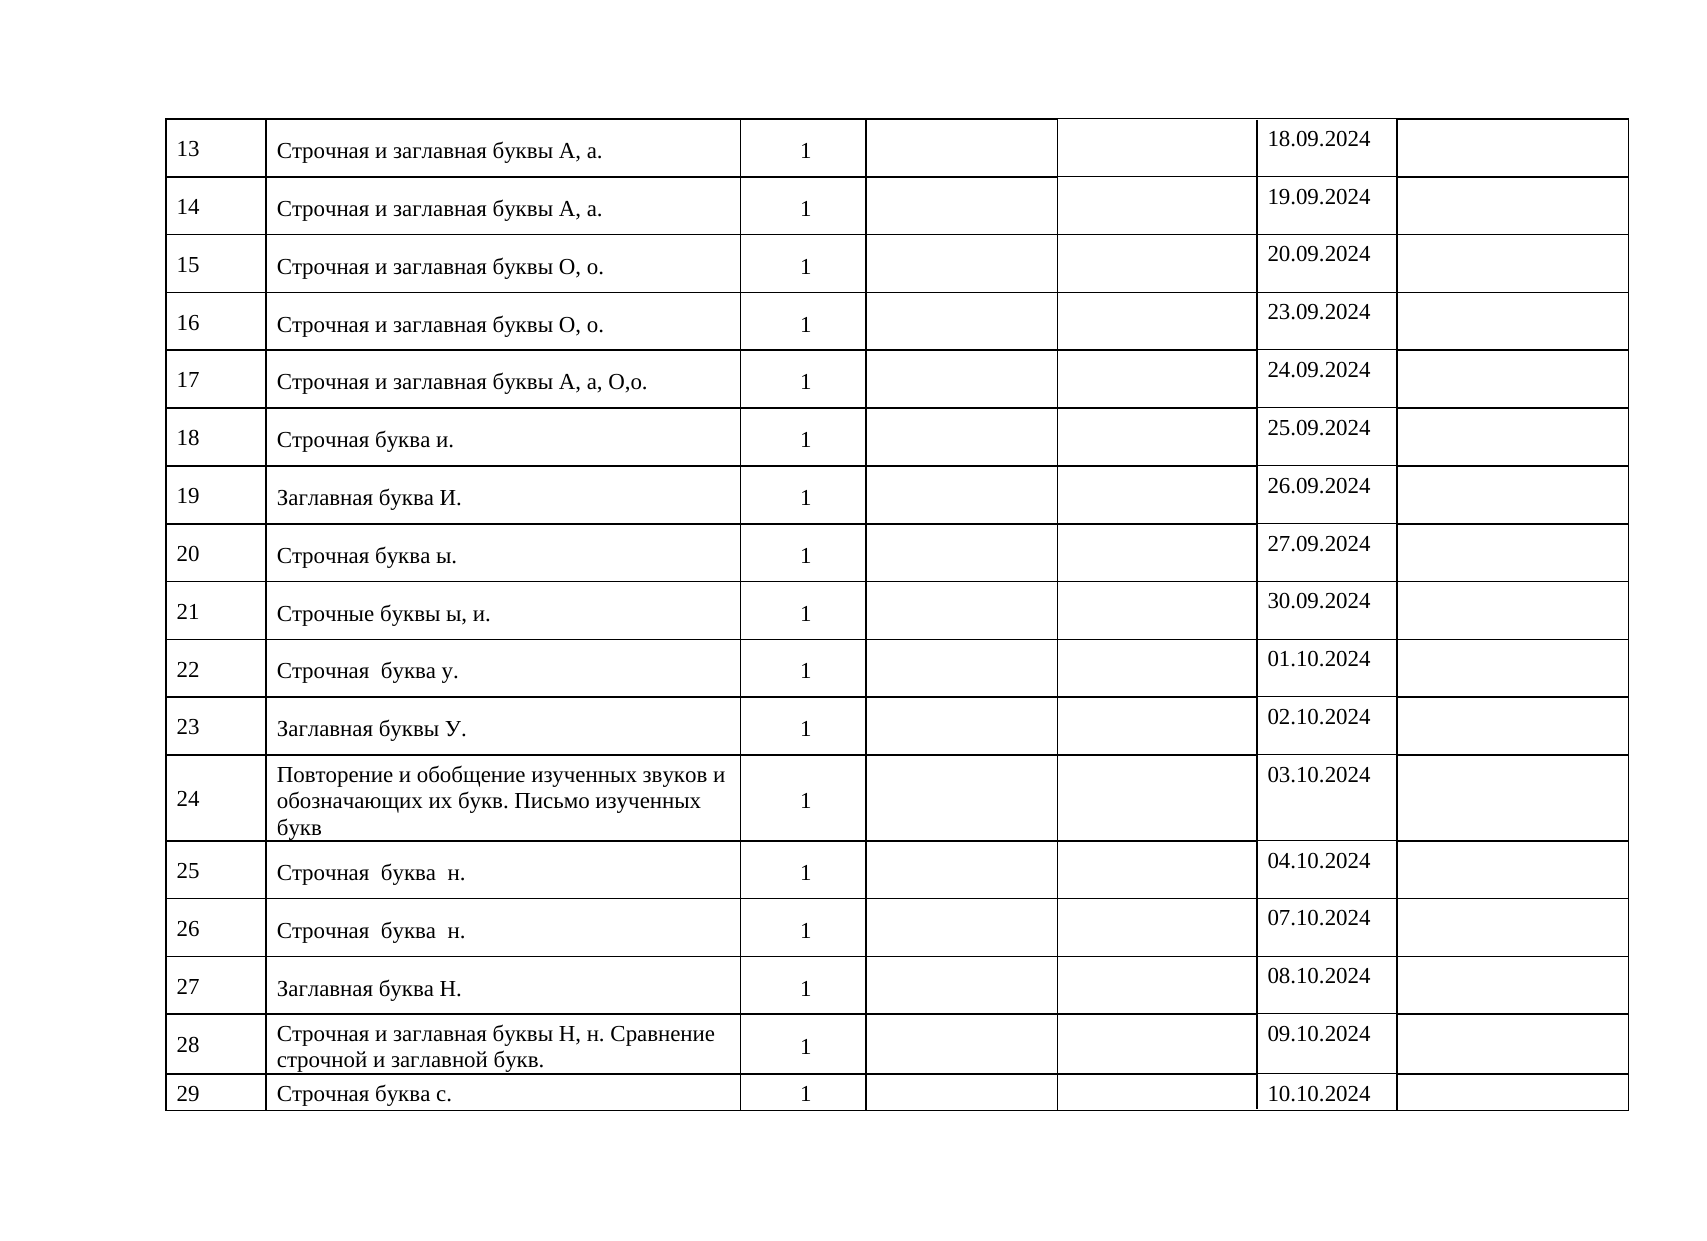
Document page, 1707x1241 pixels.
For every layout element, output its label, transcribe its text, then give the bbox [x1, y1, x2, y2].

table_cell [1398, 582, 1628, 638]
table_cell 25.09.2024 [1258, 408, 1396, 465]
table_cell 1 [741, 1015, 865, 1073]
table_cell [1398, 525, 1628, 581]
table_cell 19.09.2024 [1258, 177, 1396, 234]
table_cell [1058, 119, 1257, 176]
table_cell Строчная и заглавная буквы А, а. [267, 178, 740, 234]
table_cell [867, 293, 1057, 349]
table_cell 1 [741, 640, 865, 696]
table_cell [1398, 235, 1628, 292]
table_cell [867, 899, 1057, 956]
table_cell 1 [741, 467, 865, 523]
table_cell 25 [167, 842, 265, 898]
table_cell 23.09.2024 [1258, 293, 1396, 349]
table_cell Повторение и обобщение изученных звуков и обозначающих их букв. Письмо изученных букв [267, 756, 740, 840]
table_cell 08.10.2024 [1258, 957, 1396, 1013]
table_cell 1 [741, 582, 865, 638]
table_cell 13 [167, 120, 265, 176]
table_cell [867, 582, 1057, 638]
table_cell 18 [167, 409, 265, 465]
table_cell Строчная и заглавная буквы Н, н. Сравнение строчной и заглавной букв. [267, 1015, 740, 1073]
table_cell [1398, 698, 1628, 754]
table_cell Строчная и заглавная буквы О, о. [267, 293, 740, 349]
table_cell Строчная и заглавная буквы О, о. [267, 235, 740, 292]
table_cell Строчная и заглавная буквы А, а, О,о. [267, 351, 740, 407]
table_cell 10.10.2024 [1257, 1074, 1396, 1110]
table_cell [1058, 409, 1256, 465]
table_cell 27 [167, 957, 265, 1013]
table_cell 26.09.2024 [1258, 466, 1396, 523]
table_cell [1398, 756, 1628, 840]
table_cell 14 [167, 178, 265, 234]
table_cell [1058, 957, 1256, 1013]
table_cell Строчная буква у. [267, 640, 740, 696]
table_cell 27.09.2024 [1258, 524, 1396, 581]
table_cell [867, 1075, 1057, 1110]
table_cell [867, 756, 1057, 840]
table_cell 1 [741, 235, 865, 292]
table_cell Строчная буква и. [267, 409, 740, 465]
table_cell Строчные буквы ы, и. [267, 582, 740, 638]
table_cell 22 [167, 640, 265, 696]
table_cell [1058, 235, 1256, 292]
table_cell 23 [167, 698, 265, 754]
table_cell [1058, 582, 1256, 638]
table_cell 04.10.2024 [1258, 841, 1396, 898]
table_cell 29 [167, 1075, 265, 1110]
table_cell [1398, 1075, 1628, 1110]
table_cell [1058, 525, 1256, 581]
table_cell [1398, 640, 1628, 696]
table_cell [1058, 467, 1256, 523]
table_cell [1398, 409, 1628, 465]
table_cell 20.09.2024 [1258, 235, 1396, 292]
table_cell 01.10.2024 [1258, 640, 1396, 696]
table_cell [1058, 1075, 1257, 1110]
table_cell [1398, 293, 1628, 349]
table_cell [1058, 842, 1256, 898]
table_cell Заглавная буква И. [267, 467, 740, 523]
table_cell Строчная и заглавная буквы А, а. [267, 120, 740, 176]
table_cell [1398, 1015, 1628, 1073]
table_cell 20 [167, 525, 265, 581]
table_cell [1058, 756, 1256, 840]
table_cell 21 [167, 582, 265, 638]
table_cell 28 [167, 1015, 265, 1073]
table_cell 16 [167, 293, 265, 349]
table_cell [1398, 842, 1628, 898]
table_cell [1058, 899, 1256, 956]
table_cell [1398, 120, 1628, 176]
table_cell [867, 409, 1057, 465]
table_cell 30.09.2024 [1258, 582, 1396, 638]
table_cell [867, 351, 1057, 407]
table_cell Заглавная буква Н. [267, 957, 740, 1013]
table_cell [867, 640, 1057, 696]
table_cell 1 [741, 899, 865, 956]
table_cell [867, 1015, 1057, 1073]
table_cell [867, 178, 1057, 234]
table_cell [1058, 293, 1256, 349]
table_cell [1058, 1015, 1256, 1073]
table_cell [1398, 178, 1628, 234]
table_cell 1 [741, 698, 865, 754]
table_cell 19 [167, 467, 265, 523]
table_cell 1 [741, 957, 865, 1013]
table_cell 17 [167, 351, 265, 407]
table_cell [867, 120, 1057, 176]
table_cell 1 [741, 351, 865, 407]
table_cell [1398, 467, 1628, 523]
table_cell 24.09.2024 [1258, 350, 1396, 407]
table_cell 26 [167, 899, 265, 956]
table_cell Строчная буква н. [267, 842, 740, 898]
table_cell Строчная буква н. [267, 899, 740, 956]
table_cell 15 [167, 235, 265, 292]
table_cell Строчная буква с. [267, 1075, 740, 1110]
table_cell [1398, 957, 1628, 1013]
table_cell Заглавная буквы У. [267, 698, 740, 754]
table_cell 09.10.2024 [1258, 1014, 1396, 1073]
table_cell [1058, 698, 1256, 754]
table_cell [867, 957, 1057, 1013]
table_cell 24 [167, 756, 265, 840]
table_cell 1 [741, 525, 865, 581]
table_cell [867, 467, 1057, 523]
table_cell [867, 525, 1057, 581]
table_cell 02.10.2024 [1258, 697, 1396, 754]
table_cell [867, 842, 1057, 898]
table_cell [1398, 351, 1628, 407]
table_cell [1398, 899, 1628, 956]
table_cell [867, 698, 1057, 754]
table_cell 18.09.2024 [1258, 119, 1396, 176]
table_cell [1058, 640, 1256, 696]
table_cell 1 [741, 178, 865, 234]
table_cell 1 [741, 120, 865, 176]
table_cell 1 [741, 409, 865, 465]
table_cell 07.10.2024 [1258, 899, 1396, 956]
table_cell Строчная буква ы. [267, 525, 740, 581]
table_cell 1 [741, 756, 865, 840]
table_cell 1 [741, 293, 865, 349]
table_cell 03.10.2024 [1258, 755, 1396, 840]
table_cell [1058, 351, 1256, 407]
table_cell [867, 235, 1057, 292]
table_cell [1058, 177, 1256, 234]
table_cell 1 [741, 1075, 865, 1110]
table_cell 1 [741, 842, 865, 898]
